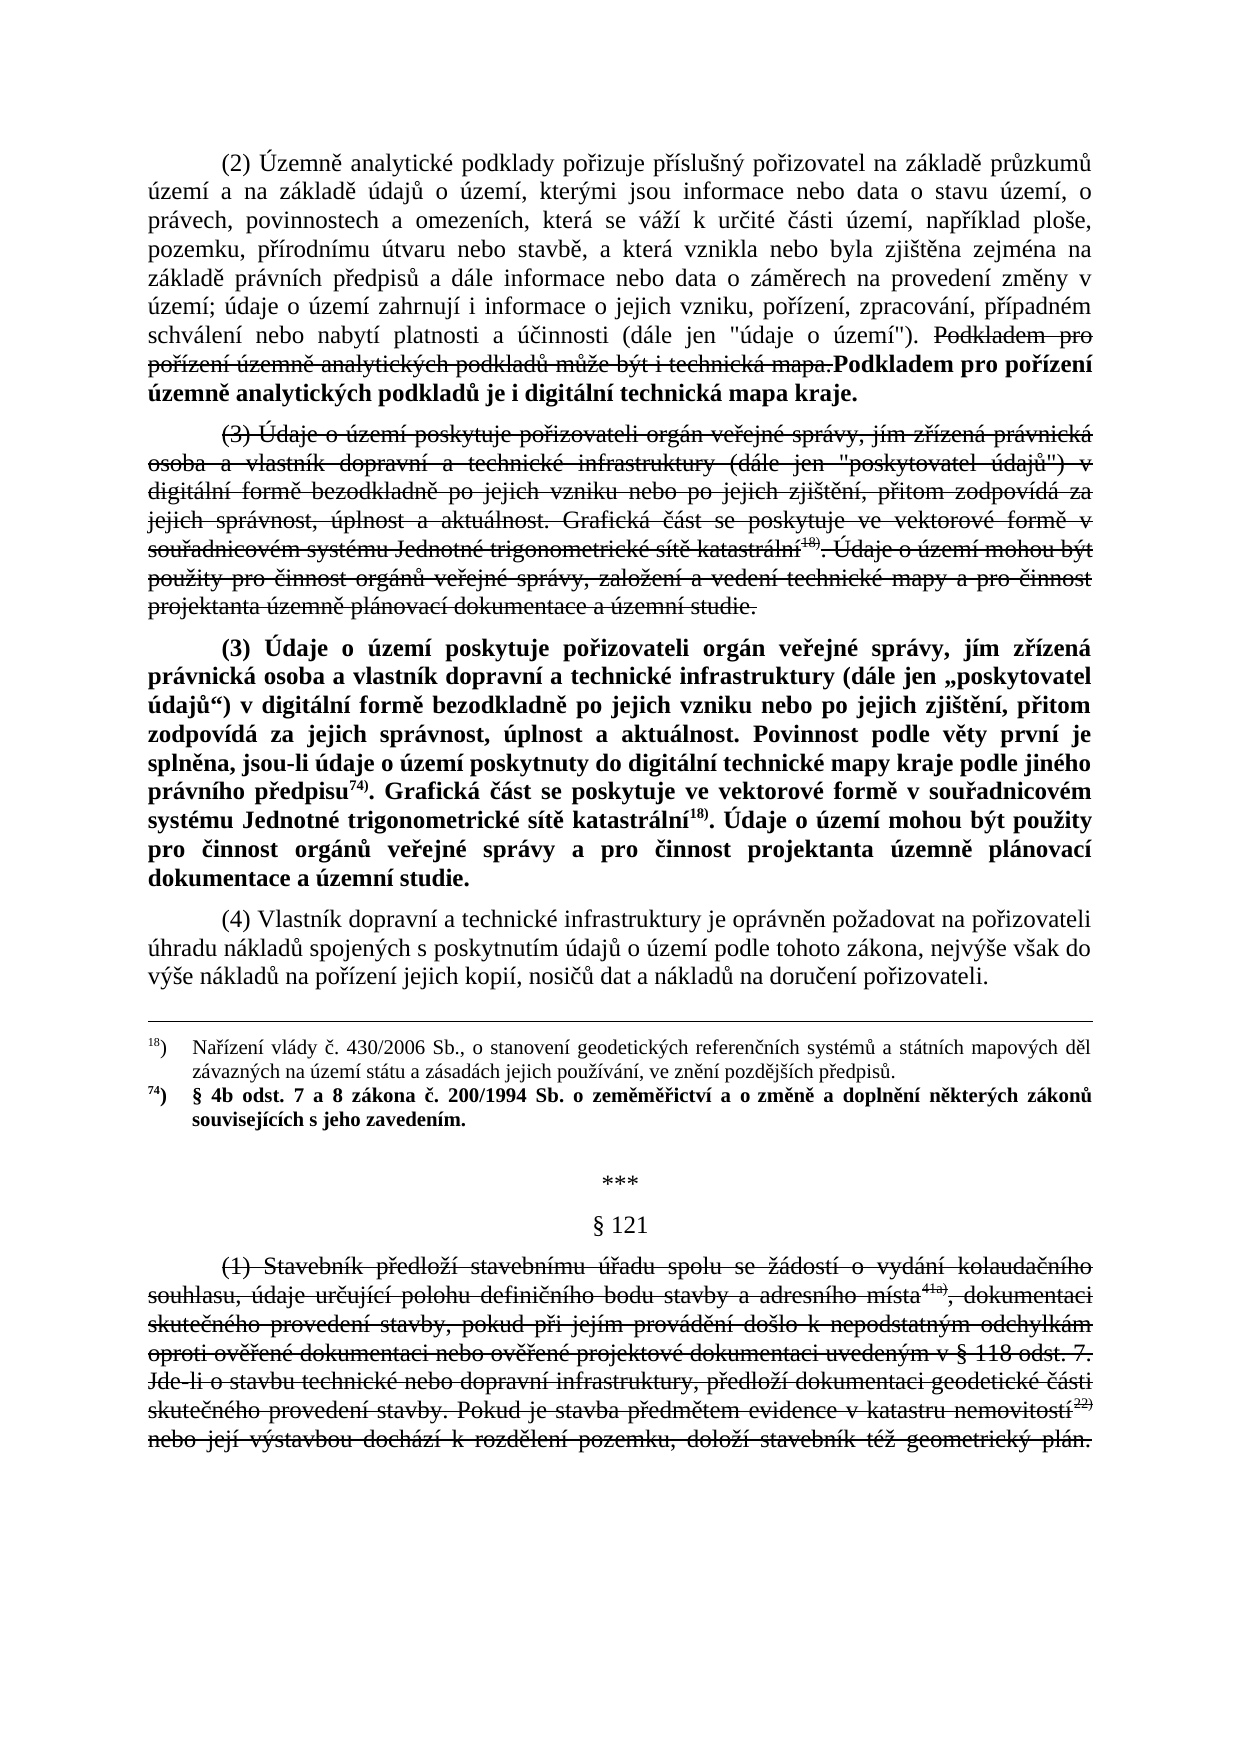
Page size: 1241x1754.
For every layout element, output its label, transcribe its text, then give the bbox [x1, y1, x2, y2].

title § 121 [148, 1210, 1093, 1239]
title (3) Údaje o území poskytuje pořizovateli orgán veřejné správy, jím zřízená právnická osoba a vlastník dopravní a technické infrastruktury (dále jen "poskytovatel údajů") v digitální formě bezodkladně po jejich vzniku nebo po jejich zjištění, přitom zodpovídá za jejich správnost, úplnost a aktuálnost. Grafická část se poskytuje ve vektorové formě v souřadnicovém systému Jednotné trigonometrické sítě katastrální18). Údaje o území mohou být použity pro činnost orgánů veřejné správy, založení a vedení technické mapy a pro činnost projektanta územně plánovací dokumentace a územní studie. [148, 522, 1093, 620]
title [148, 1383, 1093, 1453]
title (3) Údaje o území poskytuje pořizovateli orgán veřejné správy, jím zřízená právnická osoba a vlastník dopravní a technické infrastruktury (dále jen "poskytovatel údajů") v digitální formě bezodkladně po jejich vzniku nebo po jejich zjištění, přitom zodpovídá za jejich správnost, úplnost a aktuálnost. Grafická část se poskytuje ve vektorové formě v souřadnicovém systému Jednotné trigonometrické sítě katastrální18). Údaje o území mohou být použity pro činnost orgánů veřejné správy, založení a vedení technické mapy a pro činnost projektanta územně plánovací dokumentace a územní studie. [148, 419, 1093, 463]
title *** [148, 1169, 1093, 1198]
title (2) Územně analytické podklady pořizuje příslušný pořizovatel na základě průzkumů území a na základě údajů o území, kterými jsou informace nebo data o stavu území, o právech, povinnostech a omezeních, která se váží k určité části území, například ploše, pozemku, přírodnímu útvaru nebo stavbě, a která vznikla nebo byla zjištěna zejména na základě právních předpisů a dále informace nebo data o záměrech na provedení změny v území; údaje o území zahrnují i informace o jejich vzniku, pořízení, zpracování, případném schválení nebo nabytí platnosti a účinnosti (dále jen "údaje o území"). Podkladem pro pořízení územně analytických podkladů může být i technická mapa.Podkladem pro pořízení územně analytických podkladů je i digitální technická mapa kraje. [148, 148, 1093, 406]
title 74) § 4b odst. 7 a 8 zákona č. 200/1994 Sb. o zeměměřictví a o změně a doplnění některých zákonů souvisejících s jeho zavedením. [148, 1083, 1093, 1131]
title (3) Údaje o území poskytuje pořizovateli orgán veřejné správy, jím zřízená právnická osoba a vlastník dopravní a technické infrastruktury (dále jen „poskytovatel údajů“) v digitální formě bezodkladně po jejich vzniku nebo po jejich zjištění, přitom zodpovídá za jejich správnost, úplnost a aktuálnost. Povinnost podle věty první je splněna, jsou-li údaje o území poskytnuty do digitální technické mapy kraje podle jiného právního předpisu74). Grafická část se poskytuje ve vektorové formě v souřadnicovém systému Jednotné trigonometrické sítě katastrální18). Údaje o území mohou být použity pro činnost orgánů veřejné správy a pro činnost projektanta územně plánovací dokumentace a územní studie. [148, 633, 1093, 891]
title 18) Nařízení vlády č. 430/2006 Sb., o stanovení geodetických referenčních systémů a státních mapových děl závazných na území státu a zásadách jejich používání, ve znění pozdějších předpisů. [148, 1035, 1093, 1083]
title (4) Vlastník dopravní a technické infrastruktury je oprávněn požadovat na pořizovateli úhradu nákladů spojených s poskytnutím údajů o území podle tohoto zákona, nejvýše však do výše nákladů na pořízení jejich kopií, nosičů dat a nákladů na doručení pořizovateli. [148, 904, 1093, 990]
